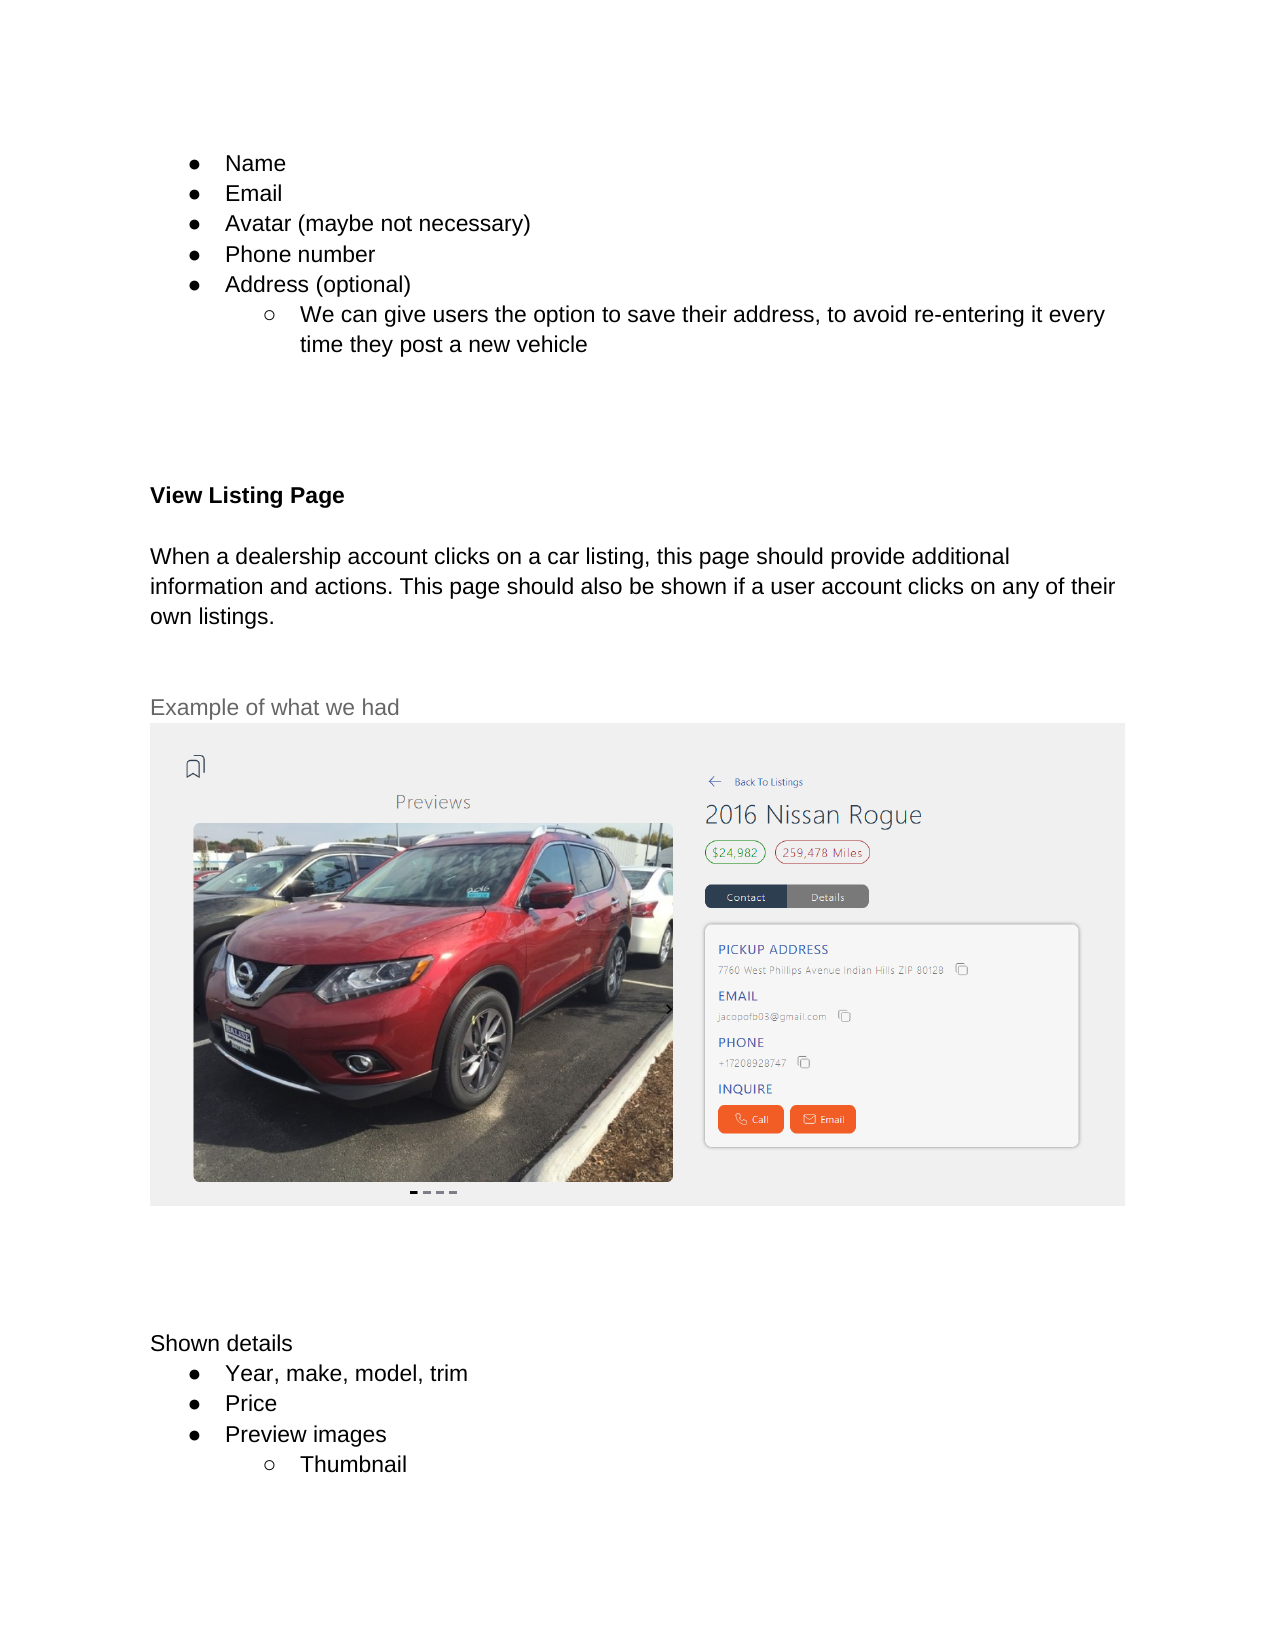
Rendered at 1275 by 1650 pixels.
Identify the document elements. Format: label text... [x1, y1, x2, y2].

text Shown details [150, 1330, 1125, 1356]
picture [150, 723, 1125, 1206]
list Price [187, 1390, 1125, 1417]
list Year, make, model, trim [187, 1360, 1125, 1386]
list Phone number [187, 241, 1125, 267]
list Thumbnail [262, 1451, 1125, 1477]
list Preview images [187, 1421, 1125, 1447]
list We can give users the option to save their address, to avoid re-entering it every time they post a new vehicle [262, 301, 1125, 358]
list Name [187, 150, 1125, 176]
text When a dealership account clicks on a car listing, this page should provide additional information and actions. This page should also be shown if a user account clicks on any of their own listings. [150, 543, 1125, 629]
text Example of what we had [150, 694, 1125, 720]
list Avatar (maybe not necessary) [187, 210, 1125, 237]
text View Listing Page [150, 482, 1125, 509]
list Email [187, 180, 1125, 207]
list Address (optional) [187, 271, 1125, 297]
